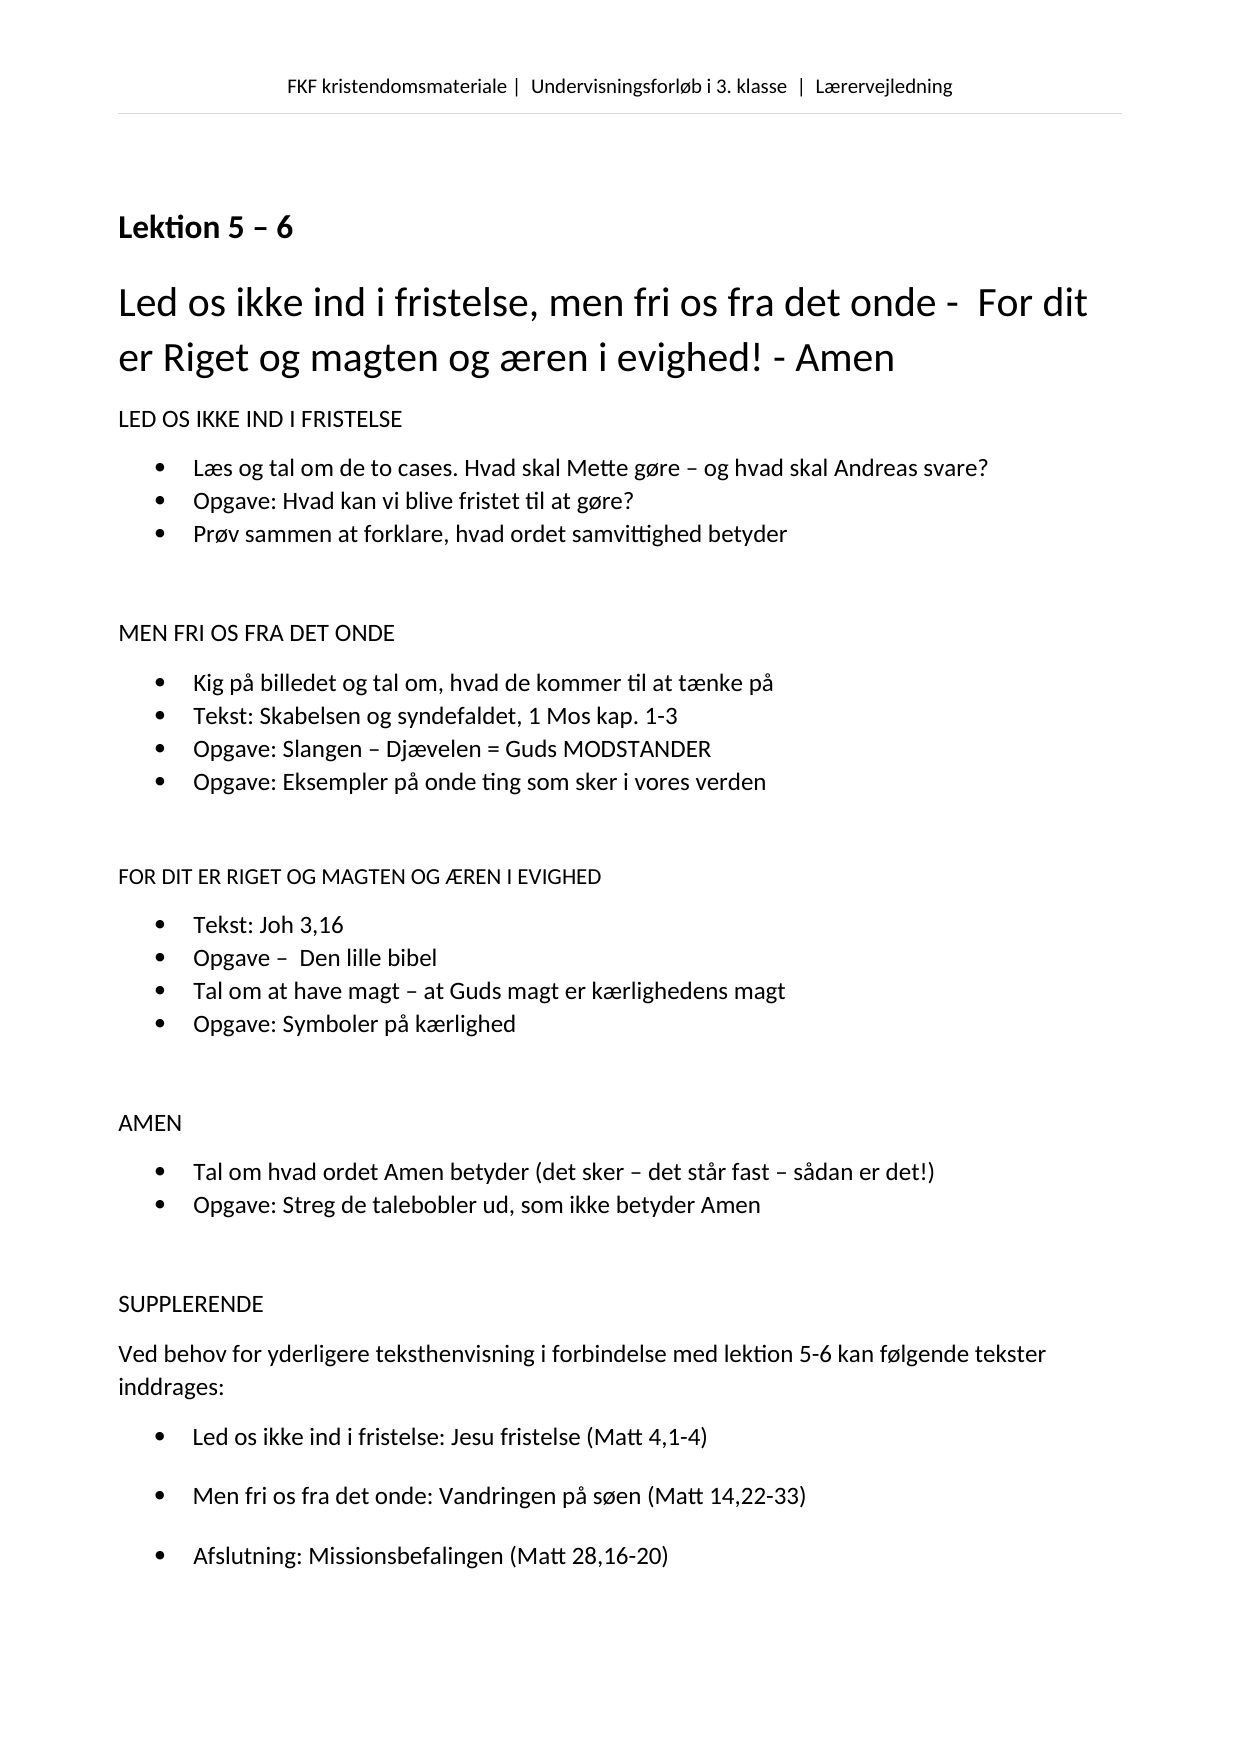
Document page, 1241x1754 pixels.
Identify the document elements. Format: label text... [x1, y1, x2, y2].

list Opgave: Symboler på kærlighed [156, 1008, 1122, 1038]
text AMEN [118, 1107, 1122, 1137]
list Opgave: Streg de talebobler ud, som ikke betyder Amen [156, 1189, 1122, 1220]
text SUPPLERENDE [118, 1288, 1122, 1319]
list Tekst: Joh 3,16 [156, 909, 1122, 939]
text LED OS IKKE IND I FRISTELSE [118, 403, 1122, 433]
list Tal om hvad ordet Amen betyder (det sker – det står fast – sådan er det!) [156, 1156, 1122, 1187]
list Kig på billedet og tal om, hvad de kommer til at tænke på [156, 667, 1122, 697]
text Ved behov for yderligere teksthenvisning i forbindelse med lektion 5-6 kan følgende tekster inddrages: [118, 1338, 1122, 1402]
text MEN FRI OS FRA DET ONDE [118, 617, 1122, 648]
list Opgave: Slangen – Djævelen = Guds MODSTANDER [156, 733, 1122, 763]
list Men fri os fra det onde: Vandringen på søen (Matt 14,22-33) [155, 1480, 1122, 1511]
list Tal om at have magt – at Guds magt er kærlighedens magt [156, 975, 1122, 1005]
list Opgave: Eksempler på onde ting som sker i vores verden [156, 766, 1122, 796]
list Tekst: Skabelsen og syndefaldet, 1 Mos kap. 1-3 [156, 700, 1122, 730]
list Led os ikke ind i fristelse: Jesu fristelse (Matt 4,1-4) [155, 1421, 1122, 1451]
list Afslutning: Missionsbefalingen (Matt 28,16-20) [156, 1540, 1122, 1571]
list Prøv sammen at forklare, hvad ordet samvittighed betyder [156, 518, 1122, 549]
text FOR DIT ER RIGET OG MAGTEN OG ÆREN I EVIGHED [118, 862, 1122, 890]
text Led os ikke ind i fristelse, men fri os fra det onde - For dit er Riget og magten og æren i evighed! - Amen [118, 276, 1122, 382]
text Lektion 5 – 6 [118, 206, 1122, 247]
list Læs og tal om de to cases. Hvad skal Mette gøre – og hvad skal Andreas svare? [156, 452, 1122, 483]
list Opgave – Den lille bibel [156, 942, 1122, 972]
list Opgave: Hvad kan vi blive fristet til at gøre? [156, 485, 1122, 516]
